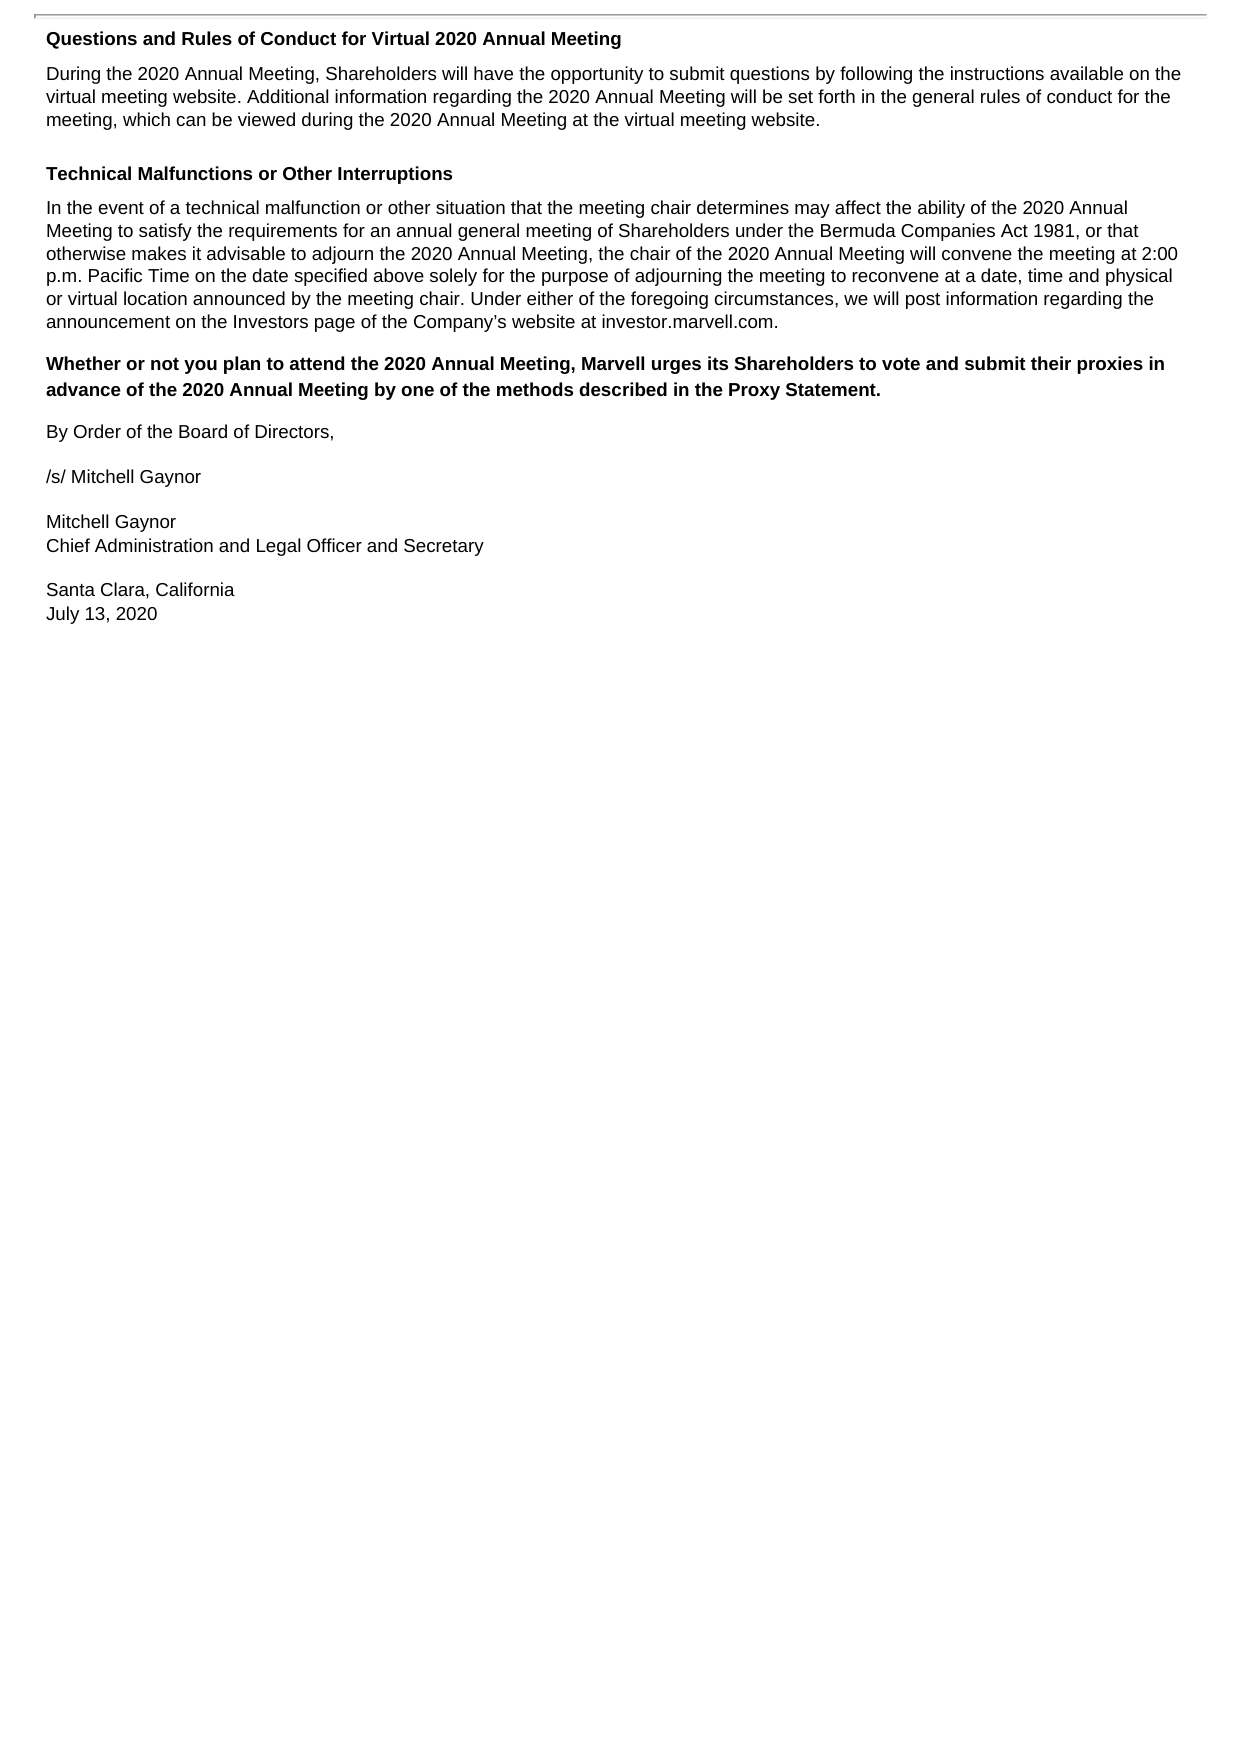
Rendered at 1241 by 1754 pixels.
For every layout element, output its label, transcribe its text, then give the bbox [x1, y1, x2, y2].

text July 13, 2020 [46, 602, 1188, 624]
text Santa Clara, California [46, 578, 1188, 600]
text Technical Malfunctions or Other Interruptions [46, 163, 1188, 184]
picture [34, 14, 1207, 19]
text By Order of the Board of Directors, [46, 421, 1188, 442]
text Whether or not you plan to attend the 2020 Annual Meeting, Marvell urges its Shareholders to vote and submit their proxies in advance of the 2020 Annual Meeting by one of the methods described in the Proxy Statement. [46, 353, 1182, 400]
text Chief Administration and Legal Officer and Secretary [46, 535, 1188, 556]
text Questions and Rules of Conduct for Virtual 2020 Annual Meeting [46, 28, 1188, 50]
text During the 2020 Annual Meeting, Shareholders will have the opportunity to submit questions by following the instructions available on the virtual meeting website. Additional information regarding the 2020 Annual Meeting will be set forth in the general rules of conduct for the meeting, which can be viewed during the 2020 Annual Meeting at the virtual meeting website. [46, 62, 1184, 131]
text /s/ Mitchell Gaynor [46, 466, 1188, 487]
text In the event of a technical malfunction or other situation that the meeting chair determines may affect the ability of the 2020 Annual Meeting to satisfy the requirements for an annual general meeting of Shareholders under the Bermuda Companies Act 1981, or that otherwise makes it advisable to adjourn the 2020 Annual Meeting, the chair of the 2020 Annual Meeting will convene the meeting at 2:00 p.m. Pacific Time on the date specified above solely for the purpose of adjourning the meeting to reconvene at a date, time and physical or virtual location announced by the meeting chair. Under either of the foregoing circumstances, we will post information regarding the announcement on the Investors page of the Company’s website at investor.marvell.com. [46, 197, 1188, 332]
text Mitchell Gaynor [46, 511, 1188, 532]
